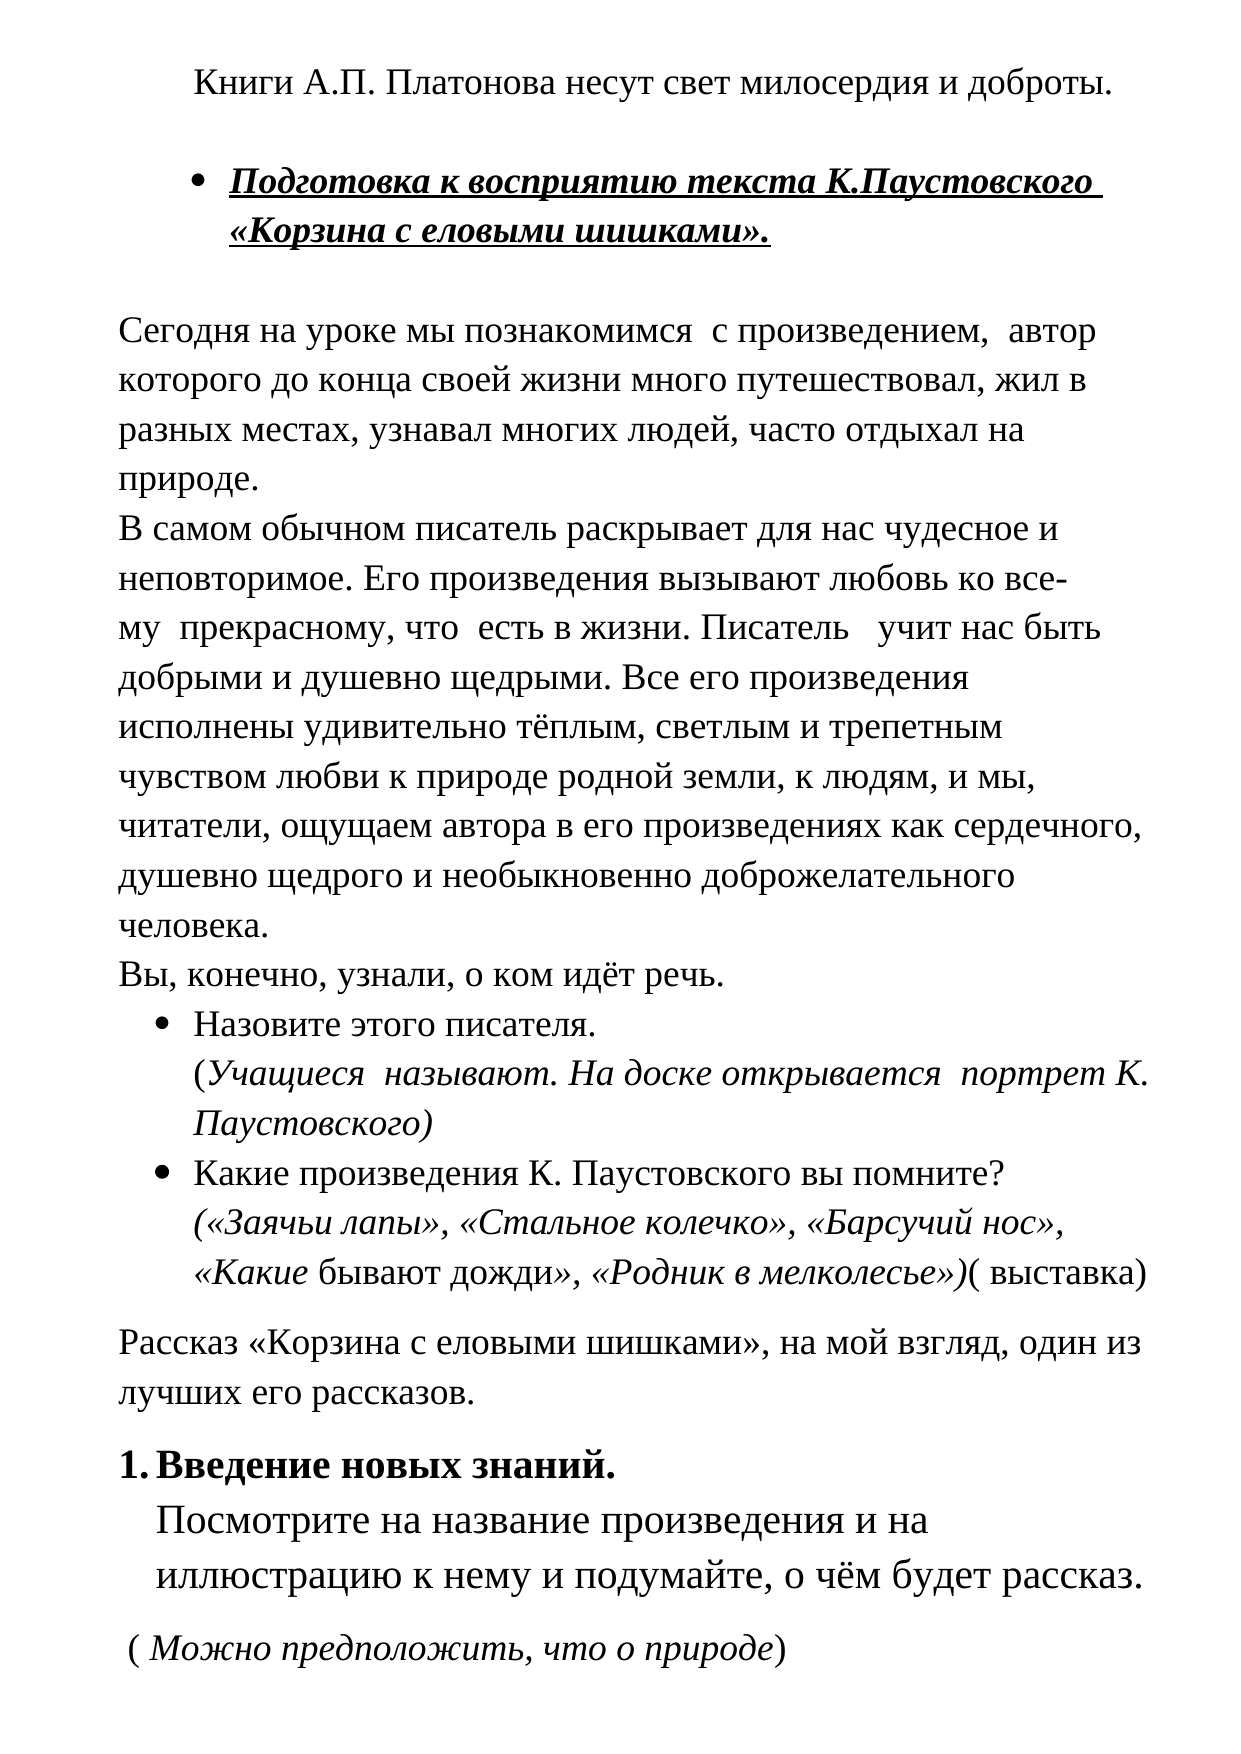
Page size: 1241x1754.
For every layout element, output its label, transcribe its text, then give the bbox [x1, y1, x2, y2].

list Вы, конечно, узнали, о ком идёт речь. [118, 952, 1152, 995]
list В самом обычном писатель раскрывает для нас чудесное и [118, 505, 1152, 548]
list неповторимое. Его произведения вызывают любовь ко все- [118, 555, 1152, 598]
list Посмотрите на название произведения и на иллюстрацию к нему и подумайте, о чём будет рассказ. [156, 1494, 1152, 1598]
text ( Можно предположить, что о природе) [118, 1626, 1152, 1669]
list Какие произведения К. Паустовского вы помните? [156, 1150, 1152, 1193]
list му прекрасному, что есть в жизни. Писатель учит нас быть [118, 604, 1152, 648]
list Введение новых знаний. [118, 1439, 1152, 1487]
list Сегодня на уроке мы познакомимся с произведением, автор которого до конца своей жизни много путешествовал, жил в разных местах, узнавал многих людей, часто отдыхал на природе. [118, 307, 1152, 499]
list Назовите этого писателя. [156, 1001, 1152, 1044]
list («Заячьи лапы», «Стальное колечко», «Барсучий нос», [193, 1199, 1152, 1243]
list Подготовка к восприятию текста К.Паустовского «Корзина с еловыми шишками». [192, 158, 1152, 251]
text Рассказ «Корзина с еловыми шишками», на мой взгляд, один из лучших его рассказов. [118, 1319, 1152, 1412]
list Книги А.П. Платонова несут свет милосердия и доброты. [193, 59, 1152, 102]
list «Какие бывают дожди», «Родник в мелколесье»)( выставка) [193, 1249, 1152, 1292]
list добрыми и душевно щедрыми. Все его произведения исполнены удивительно тёплым, светлым и трепетным чувством любви к природе родной земли, к людям, и мы, читатели, ощущаем автора в его произведениях как сердечного, [118, 654, 1152, 846]
list душевно щедрого и необыкновенно доброжелательного человека. [118, 852, 1152, 945]
list (Учащиеся называют. На доске открывается портрет К. Паустовского) [193, 1051, 1152, 1143]
